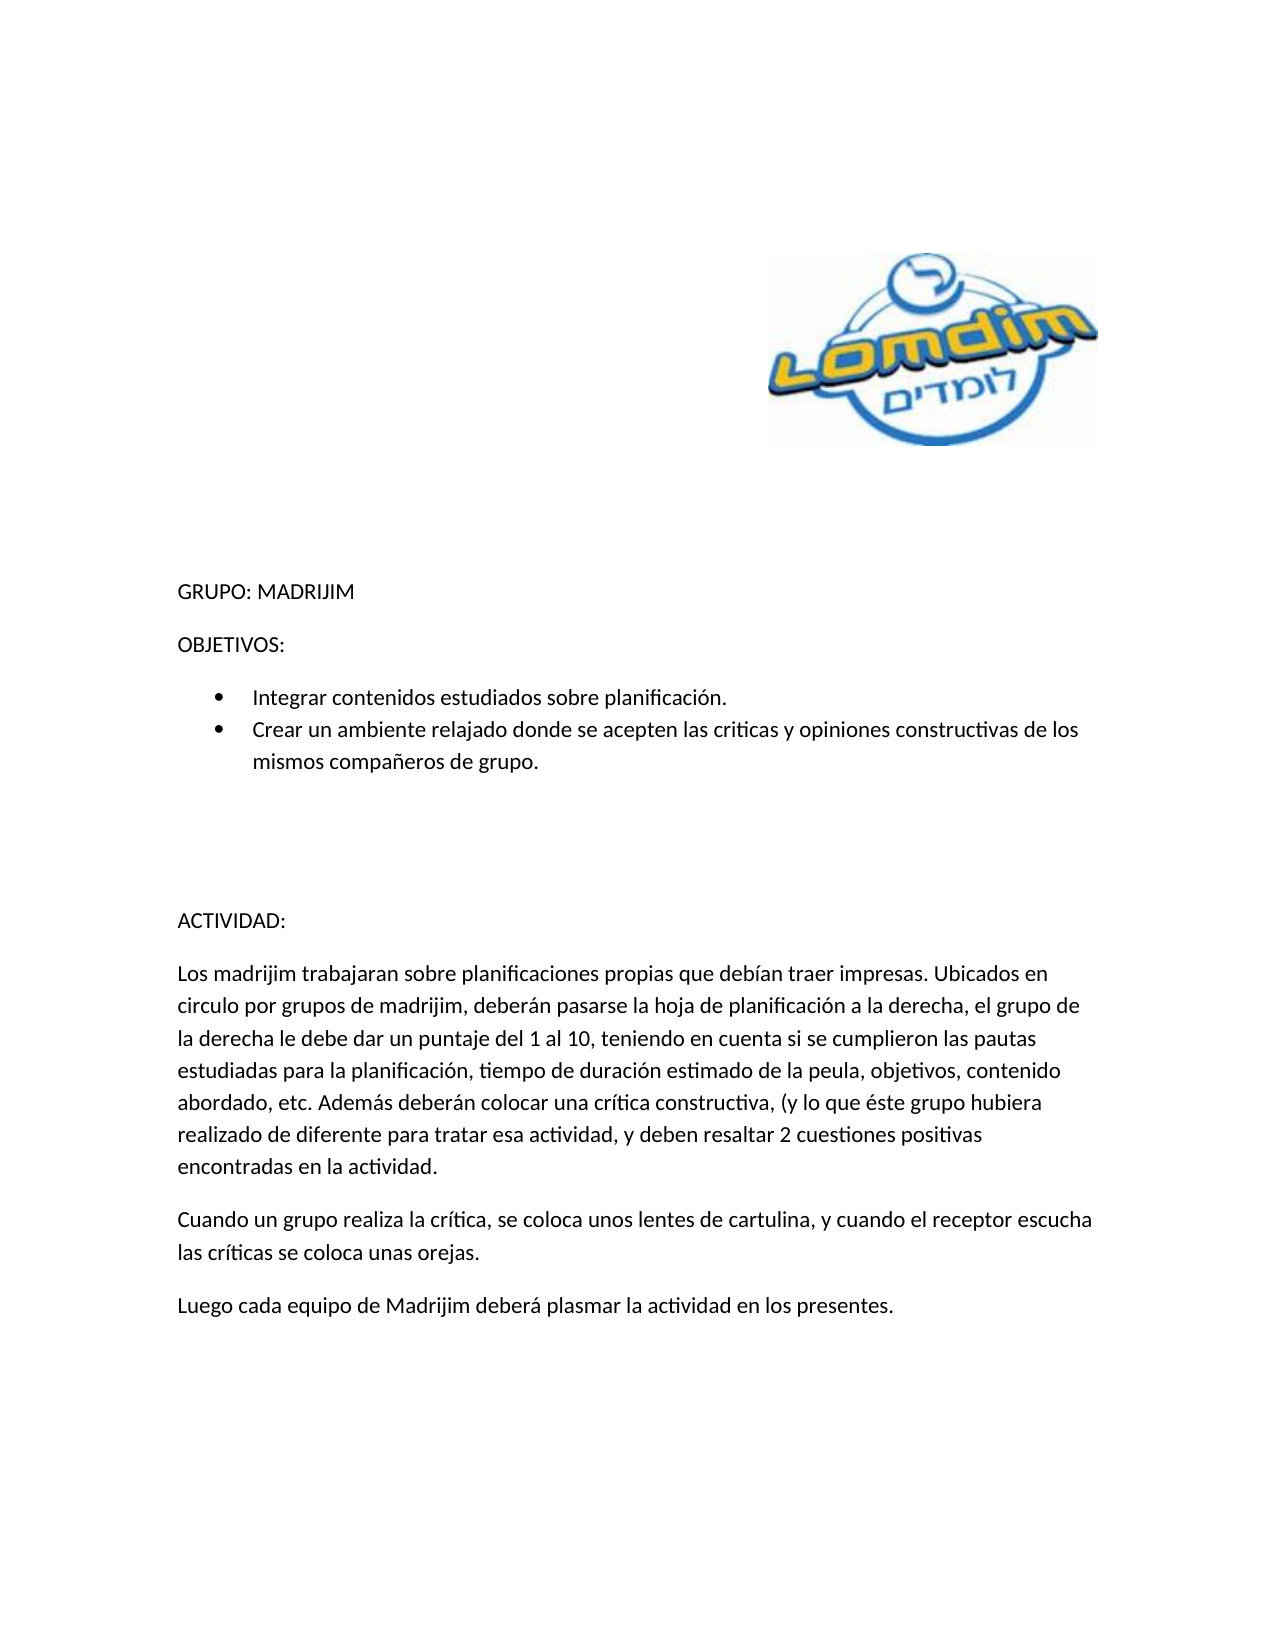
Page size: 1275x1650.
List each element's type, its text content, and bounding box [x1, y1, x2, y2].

text Cuando un grupo realiza la crítica, se coloca unos lentes de cartulina, y cuando el receptor escucha las críticas se coloca unas orejas. [177, 1206, 1098, 1266]
list Crear un ambiente relajado donde se acepten las criticas y opiniones constructivas de los mismos compañeros de grupo. [215, 715, 1098, 775]
text Los madrijim trabajaran sobre planificaciones propias que debían traer impresas. Ubicados en circulo por grupos de madrijim, deberán pasarse la hoja de planificación a la derecha, el grupo de la derecha le debe dar un puntaje del 1 al 10, teniendo en cuenta si se cumplieron las pautas estudiadas para la planificación, tiempo de duración estimado de la peula, objetivos, contenido abordado, etc. Además deberán colocar una crítica constructiva, (y lo que éste grupo hubiera realizado de diferente para tratar esa actividad, y deben resaltar 2 cuestiones positivas encontradas en la actividad. [177, 959, 1098, 1181]
list Integrar contenidos estudiados sobre planificación. [215, 683, 1098, 711]
text OBJETIVOS: [177, 630, 1098, 658]
text GRUPO: MADRIJIM [177, 577, 1098, 605]
text ACTIVIDAD: [177, 906, 1098, 934]
picture [768, 253, 1098, 446]
text Luego cada equipo de Madrijim deberá plasmar la actividad en los presentes. [177, 1291, 1098, 1319]
